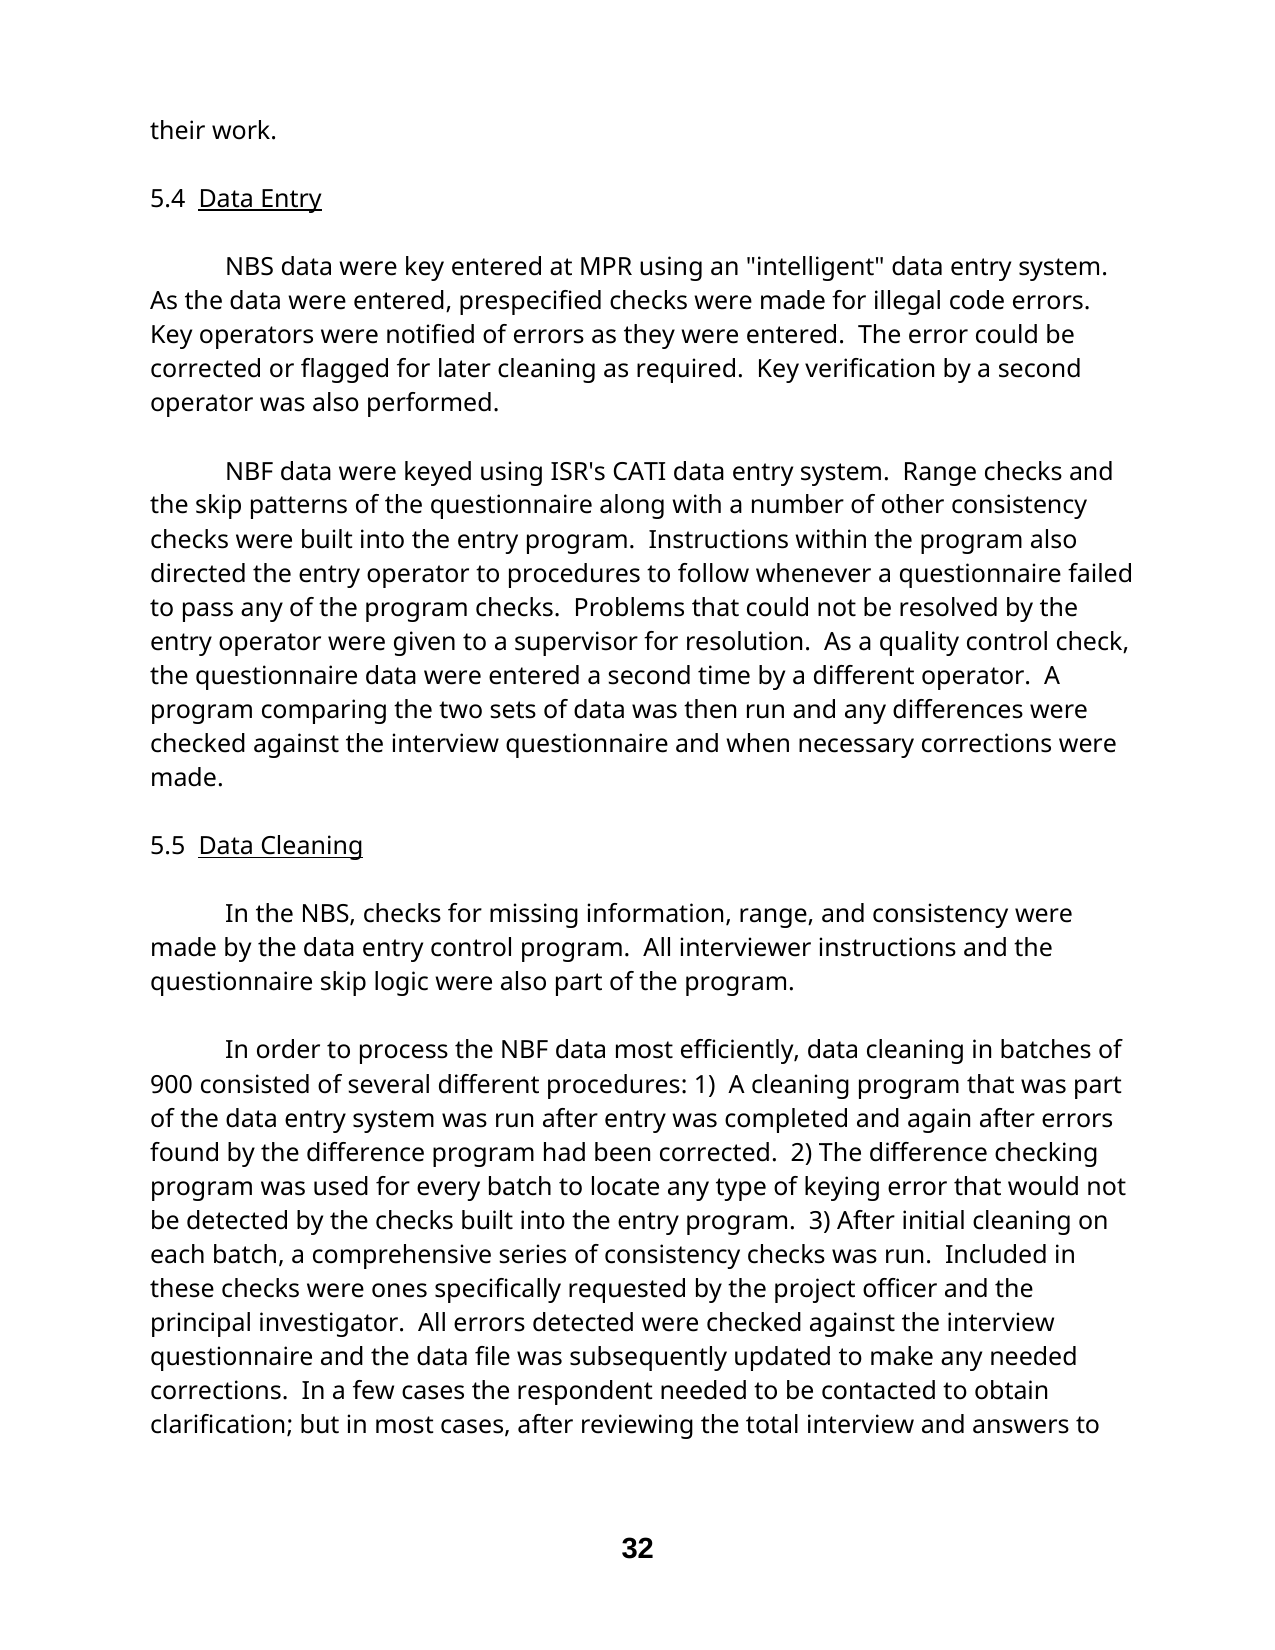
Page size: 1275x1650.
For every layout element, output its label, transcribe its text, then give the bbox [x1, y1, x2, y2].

text In the NBS, checks for missing information, range, and consistency were made by the data entry control program. All interviewer instructions and the questionnaire skip logic were also part of the program. [150, 896, 1140, 998]
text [150, 112, 1140, 147]
text 5.5 Data Cleaning [150, 828, 1140, 862]
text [150, 1032, 1140, 1441]
text NBS data were key entered at MPR using an "intelligent" data entry system. As the data were entered, prespecified checks were made for illegal code errors. Key operators were notified of errors as they were entered. The error could be corrected or flagged for later cleaning as required. Key verification by a second operator was also performed. [150, 249, 1140, 419]
text NBF data were keyed using ISR's CATI data entry system. Range checks and the skip patterns of the questionnaire along with a number of other consistency checks were built into the entry program. Instructions within the program also directed the entry operator to procedures to follow whenever a questionnaire failed to pass any of the program checks. Problems that could not be resolved by the entry operator were given to a supervisor for resolution. As a quality control check, the questionnaire data were entered a second time by a different operator. A program comparing the two sets of data was then run and any differences were checked against the interview questionnaire and when necessary corrections were made. [150, 453, 1140, 794]
text 5.4 Data Entry [150, 181, 1140, 215]
